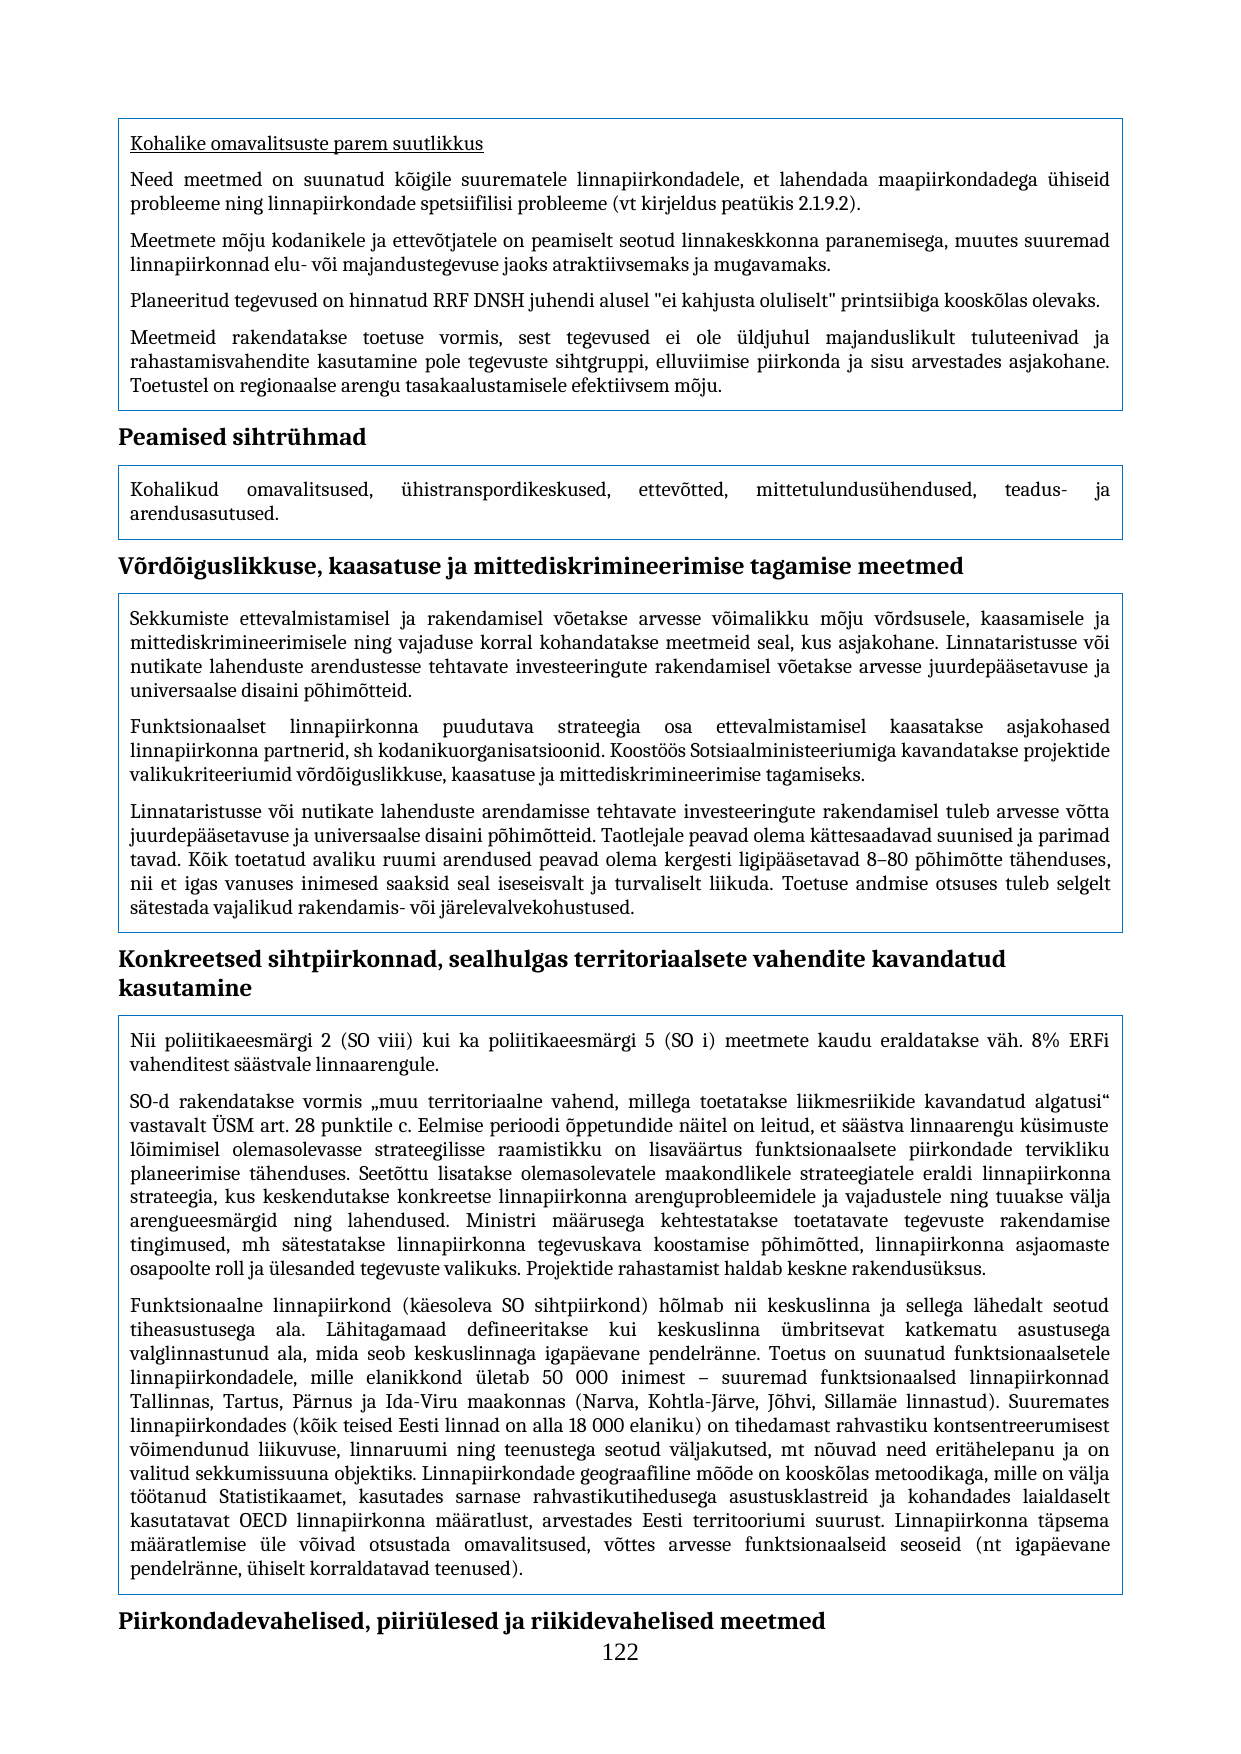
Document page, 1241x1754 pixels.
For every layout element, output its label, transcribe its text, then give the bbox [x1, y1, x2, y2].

text Võrdõiguslikkuse, kaasatuse ja mittediskrimineerimise tagamise meetmed [118, 552, 1122, 581]
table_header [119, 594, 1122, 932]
text Piirkondadevahelised, piiriülesed ja riikidevahelised meetmed [118, 1607, 1122, 1636]
text Peamised sihtrühmad [118, 423, 1122, 452]
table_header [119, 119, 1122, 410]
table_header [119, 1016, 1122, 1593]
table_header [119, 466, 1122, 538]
text Konkreetsed sihtpiirkonnad, sealhulgas territoriaalsete vahendite kavandatud kasutamine [118, 945, 1122, 1003]
